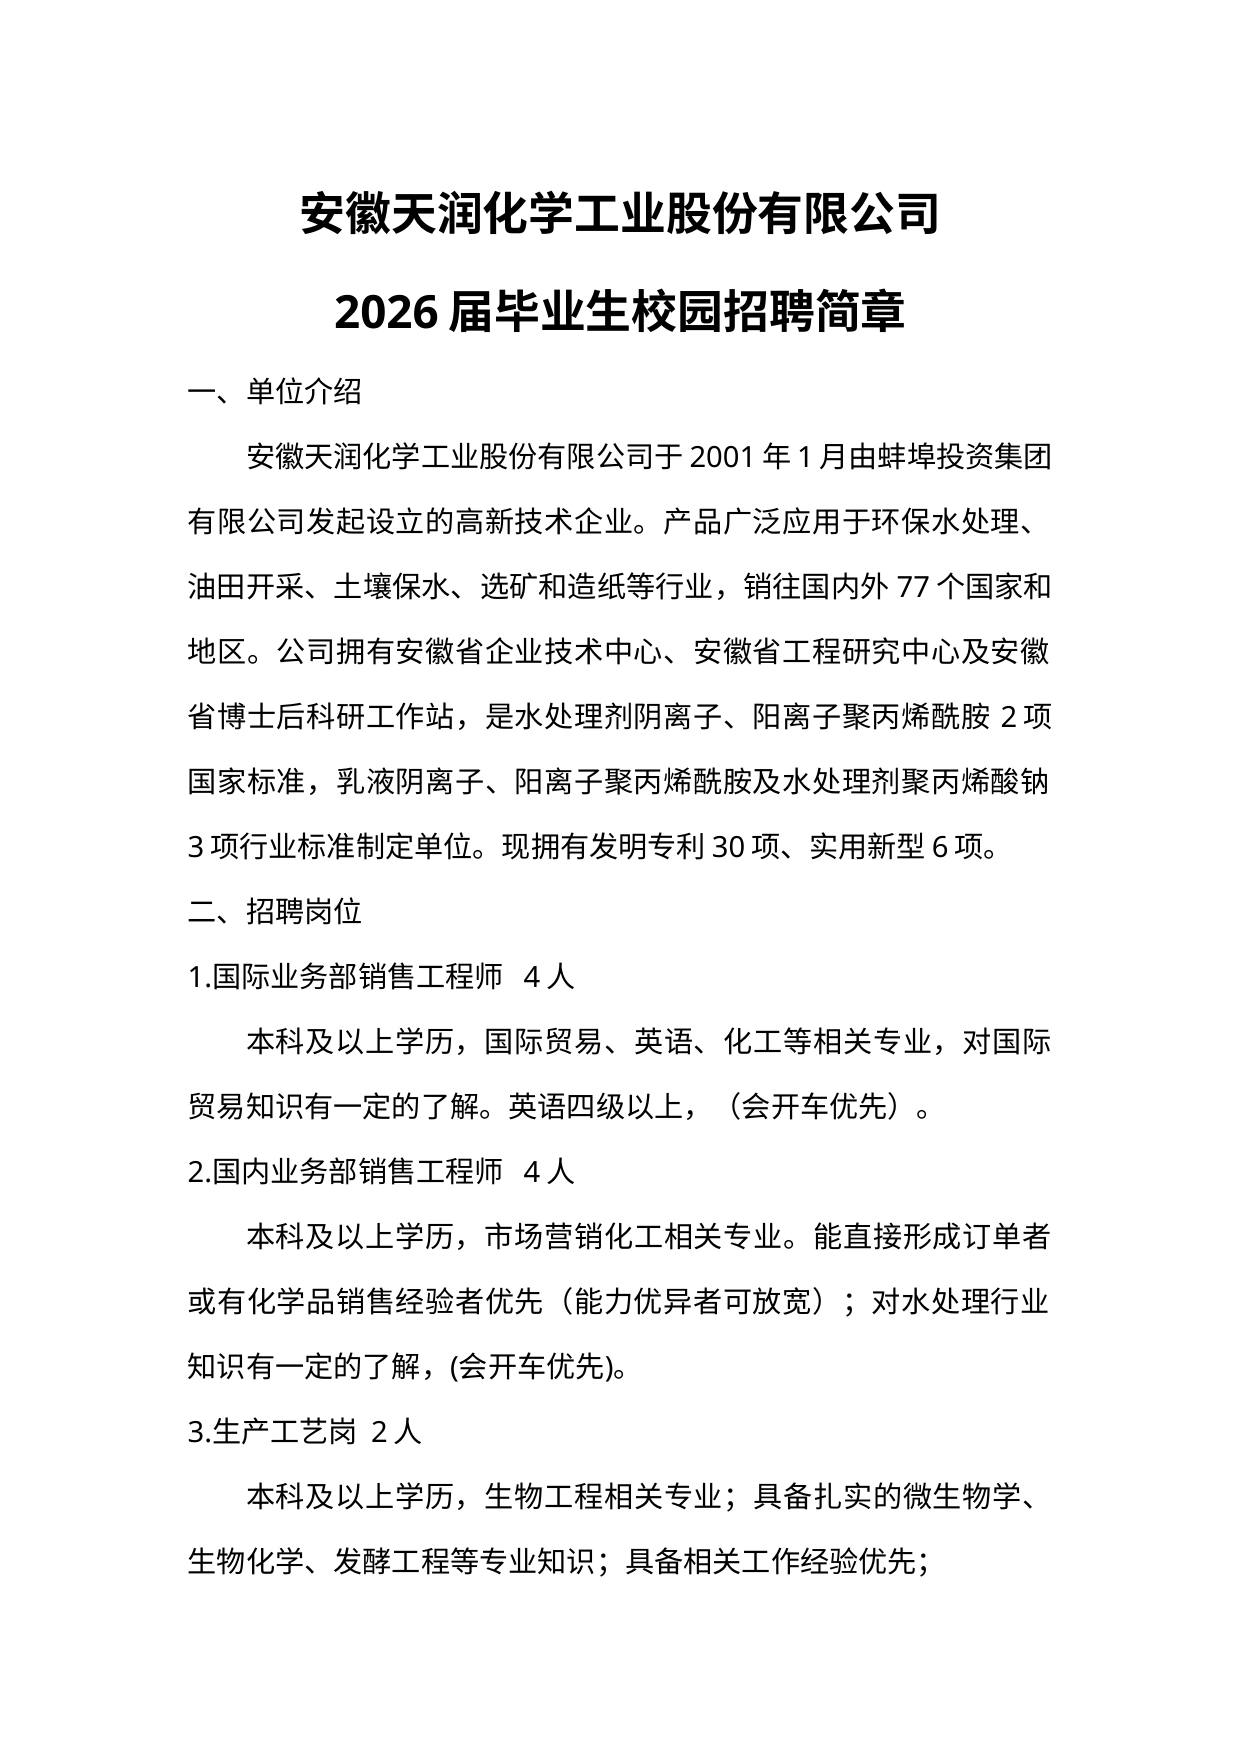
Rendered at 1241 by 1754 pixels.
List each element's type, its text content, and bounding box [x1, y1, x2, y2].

list 本科及以上学历，国际贸易、英语、化工等相关专业，对国际贸易知识有一定的了解。英语四级以上，（会开车优先）。 [187, 1007, 1053, 1137]
text 安徽天润化学工业股份有限公司于2001年1月由蚌埠投资集团有限公司发起设立的高新技术企业。产品广泛应用于环保水处理、油田开采、土壤保水、选矿和造纸等行业，销往国内外77个国家和地区。公司拥有安徽省企业技术中心、安徽省工程研究中心及安徽省博士后科研工作站，是水处理剂阴离子、阳离子聚丙烯酰胺2项国家标准，乳液阴离子、阳离子聚丙烯酰胺及水处理剂聚丙烯酸钠3项行业标准制定单位。现拥有发明专利30项、实用新型6项。 [187, 422, 1053, 877]
list 二、招聘岗位 [187, 877, 1053, 942]
text 2026届毕业生校园招聘简章 [187, 259, 1053, 357]
list 本科及以上学历，市场营销化工相关专业。能直接形成订单者或有化学品销售经验者优先（能力优异者可放宽）；对水处理行业知识有一定的了解，(会开车优先)。 3.生产工艺岗 2人 [187, 1202, 1053, 1462]
list 2.国内业务部销售工程师 4人 [187, 1137, 1053, 1202]
text 安徽天润化学工业股份有限公司 [187, 162, 1053, 259]
text 一、单位介绍 [187, 357, 1053, 422]
list 本科及以上学历，生物工程相关专业；具备扎实的微生物学、生物化学、发酵工程等专业知识；具备相关工作经验优先； [187, 1462, 1053, 1592]
list 1.国际业务部销售工程师 4人 [187, 942, 1053, 1007]
